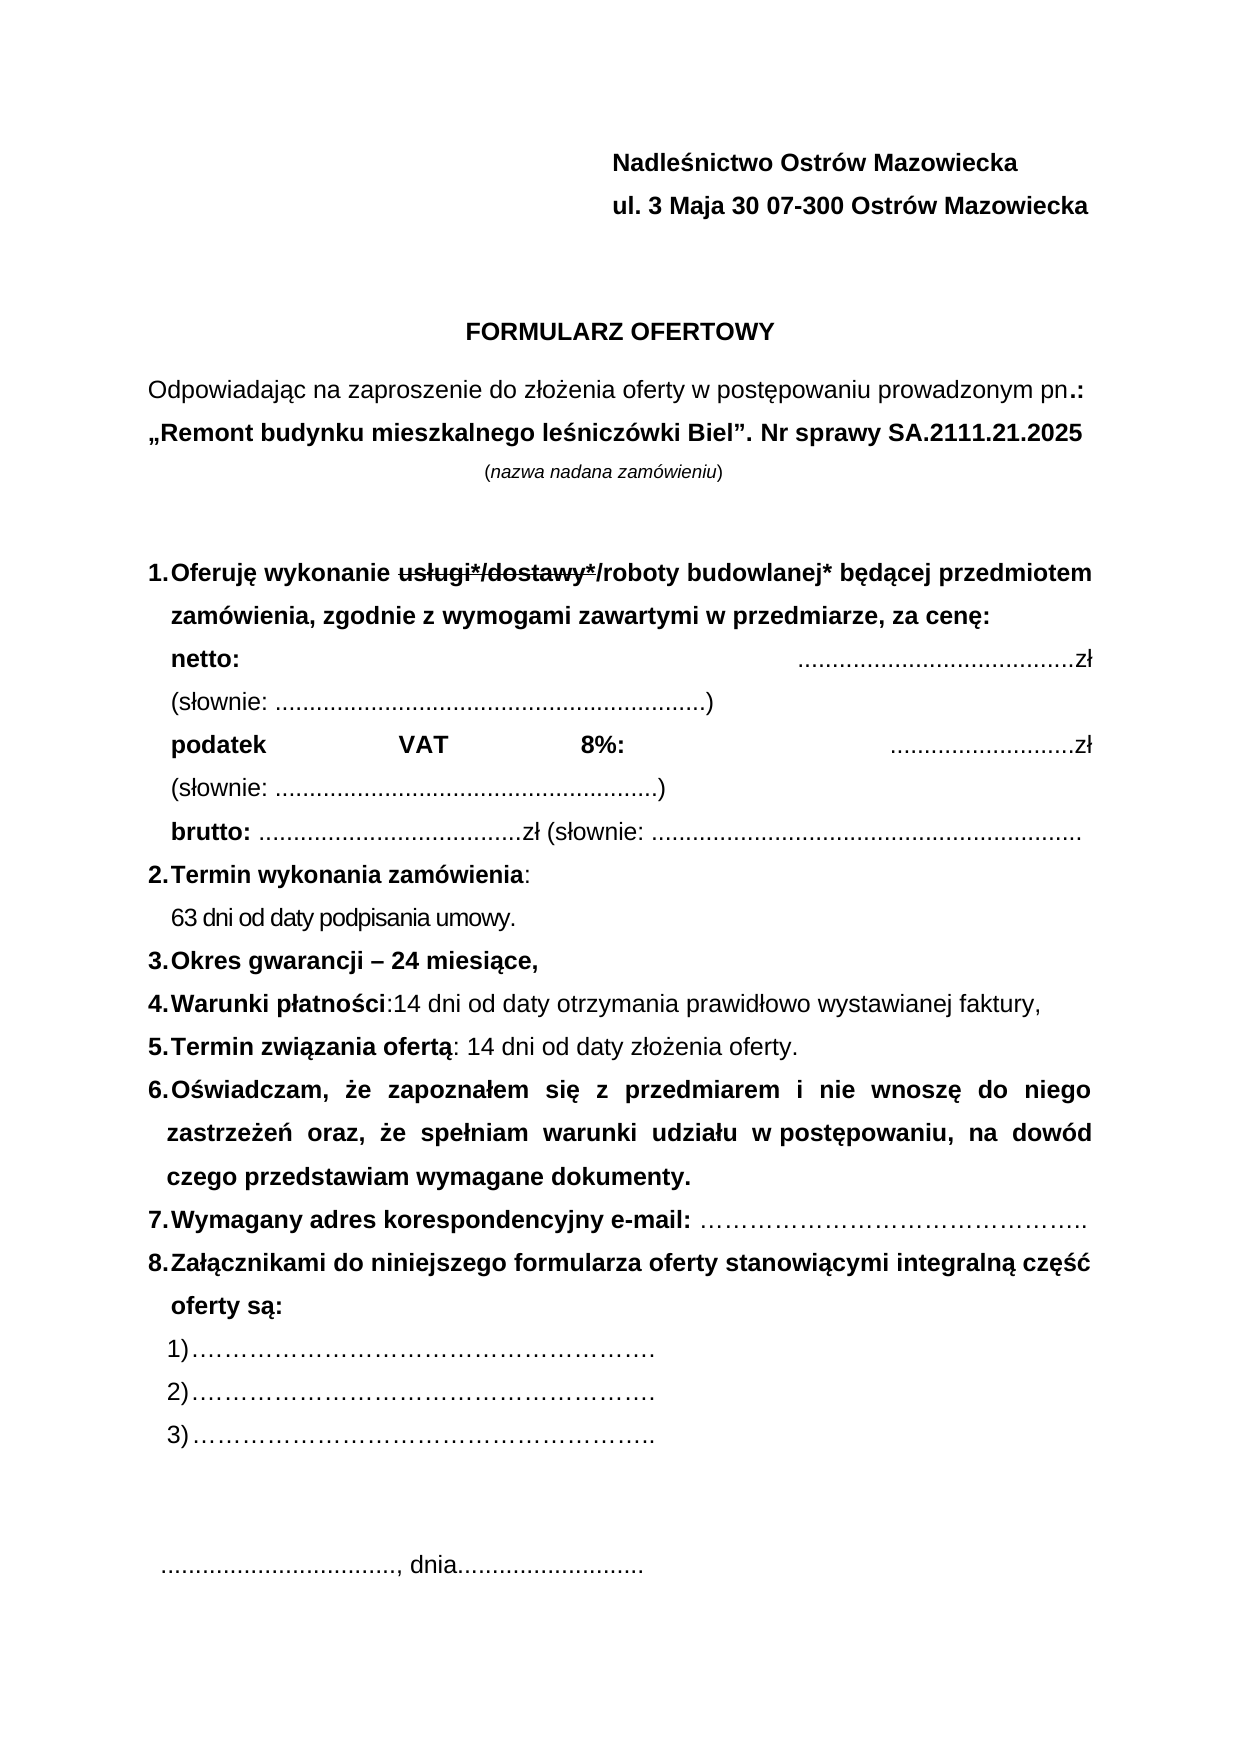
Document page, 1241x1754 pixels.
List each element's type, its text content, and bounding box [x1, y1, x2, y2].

list .………………………………………………. [167, 1334, 1092, 1363]
list Warunki płatności:14 dni od daty otrzymania prawidłowo wystawianej faktury, [148, 989, 1092, 1018]
list Wymagany adres korespondencyjny e-mail: ……………………………………….. [148, 1204, 1092, 1233]
text brutto: ......................................zł (słownie: ............................................................... [171, 816, 1092, 845]
list Termin związania ofertą: 14 dni od daty złożenia oferty. [148, 1032, 1092, 1061]
list Załącznikami do niniejszego formularza oferty stanowiącymi integralną część oferty są: [148, 1248, 1092, 1319]
list Termin wykonania zamówienia: [148, 859, 1092, 888]
text FORMULARZ OFERTOWY [148, 317, 1092, 346]
text .................................., dnia........................... [160, 1549, 1092, 1578]
list Okres gwarancji – 24 miesiące, [148, 946, 1092, 974]
text podatek VAT 8%: ...........................zł (słownie: ........................................................) [171, 730, 1092, 802]
list Oferuję wykonanie usługi*/dostawy*/roboty budowlanej* będącej przedmiotem zamówienia, zgodnie z wymogami zawartymi w przedmiarze, za cenę: [148, 558, 1092, 629]
text (nazwa nadana zamówieniu) [479, 461, 1092, 482]
list .………………………………………………. [167, 1377, 1092, 1406]
text Nadleśnictwo Ostrów Mazowiecka [148, 148, 1092, 176]
text Odpowiadając na zaproszenie do złożenia oferty w postępowaniu prowadzonym pn.: [148, 374, 1092, 403]
text ul. 3 Maja 30 07-300 Ostrów Mazowiecka [148, 191, 1092, 219]
list ……………………………………………….. [167, 1420, 1092, 1449]
text 63 dni od daty podpisania umowy. [171, 903, 1092, 931]
text „Remont budynku mieszkalnego leśniczówki Biel”. Nr sprawy SA.2111.21.2025 [148, 418, 1092, 446]
list Oświadczam, że zapoznałem się z przedmiarem i nie wnoszę do niego zastrzeżeń oraz, że spełniam warunki udziału w postępowaniu, na dowód czego przedstawiam wymagane dokumenty. [148, 1075, 1092, 1190]
text netto: ........................................zł (słownie: ...............................................................) [171, 644, 1092, 716]
